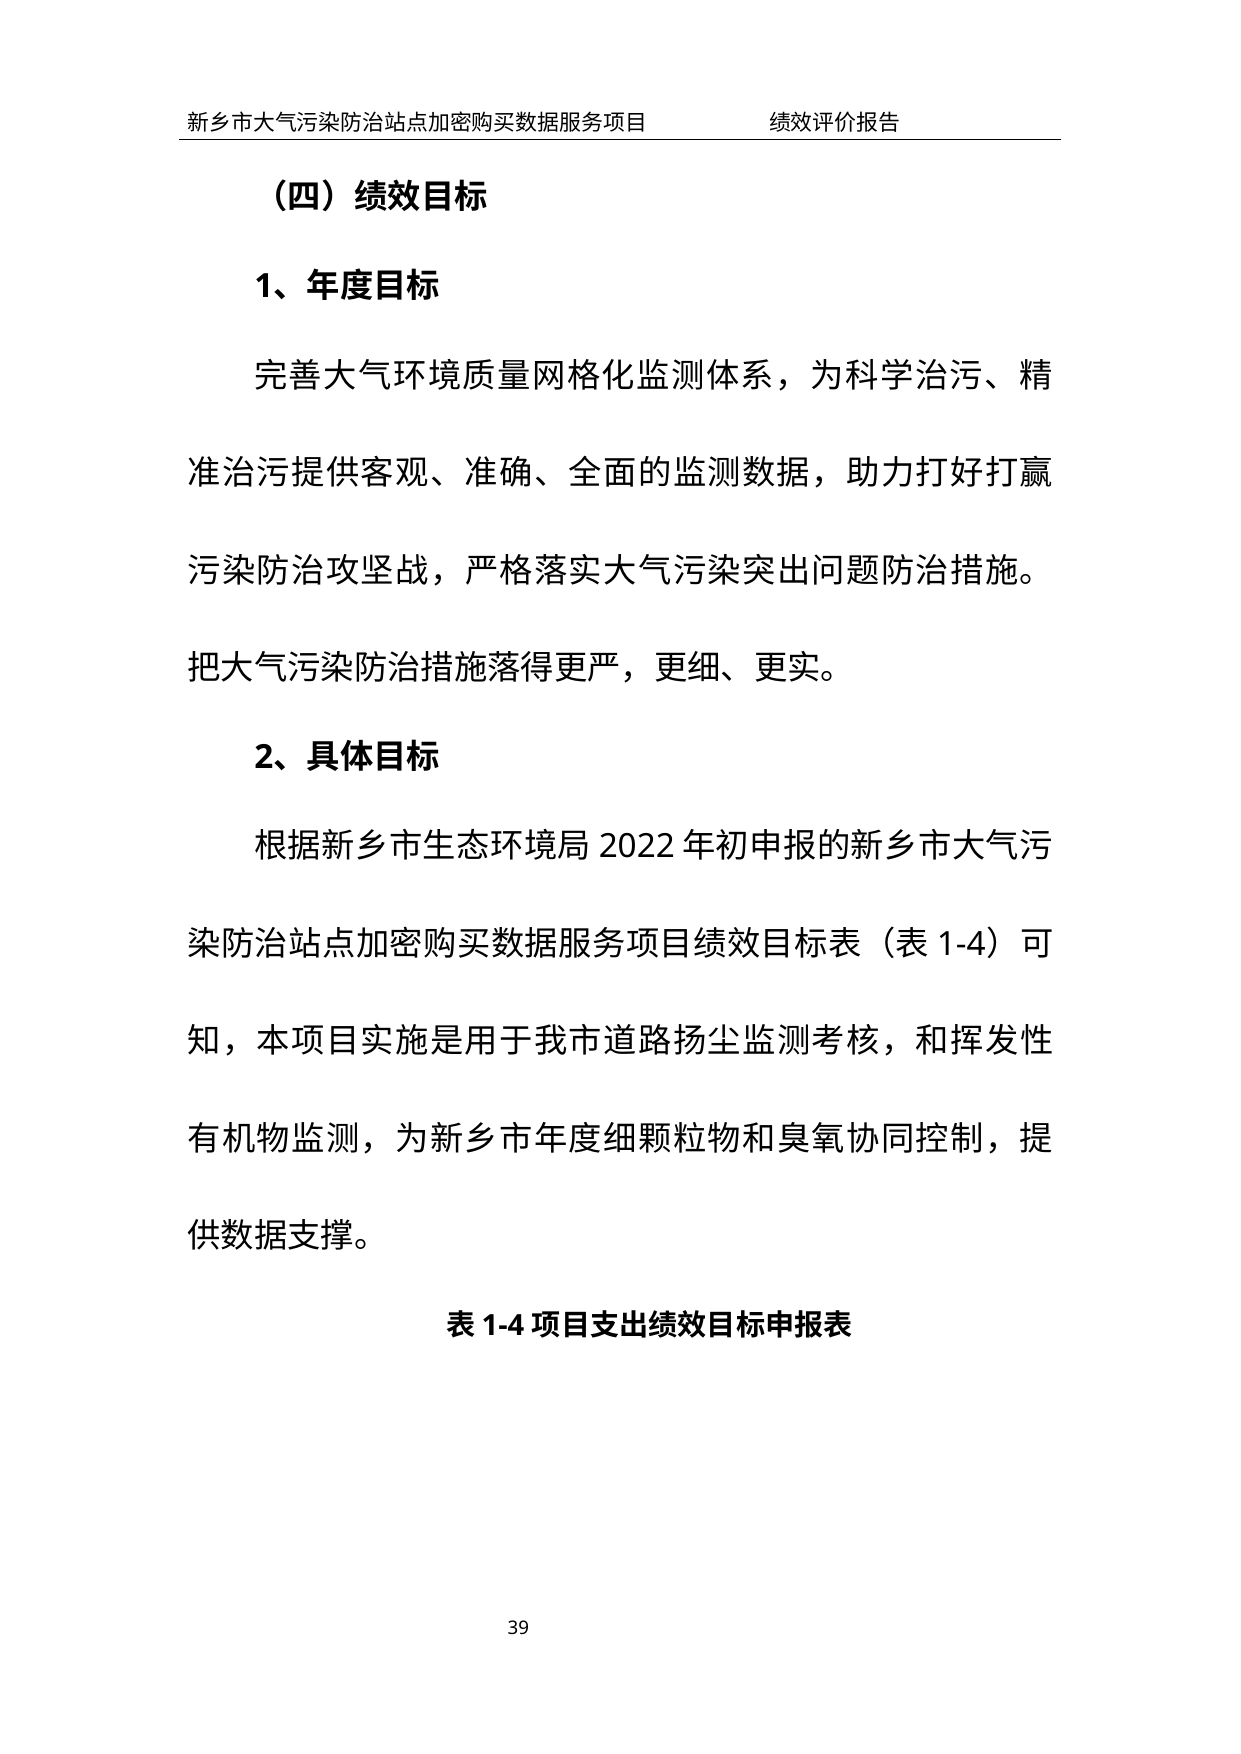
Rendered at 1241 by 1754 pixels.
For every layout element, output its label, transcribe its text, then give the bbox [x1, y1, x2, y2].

subtitle 2、具体目标 [187, 722, 1053, 787]
text 表1-4 项目支出绩效目标申报表 [187, 1290, 1053, 1355]
text 根据新乡市生态环境局2022年初申报的新乡市大气污染防治站点加密购买数据服务项目绩效目标表（表1-4）可知，本项目实施是用于我市道路扬尘监测考核，和挥发性有机物监测，为新乡市年度细颗粒物和臭氧协同控制，提供数据支撑。 [187, 811, 1053, 1266]
subtitle （四）绩效目标 [187, 162, 1053, 227]
subtitle 1、年度目标 [187, 251, 1053, 316]
text 完善大气环境质量网格化监测体系，为科学治污、精准治污提供客观、准确、全面的监测数据，助力打好打赢污染防治攻坚战，严格落实大气污染突出问题防治措施。把大气污染防治措施落得更严，更细、更实。 [187, 340, 1053, 698]
